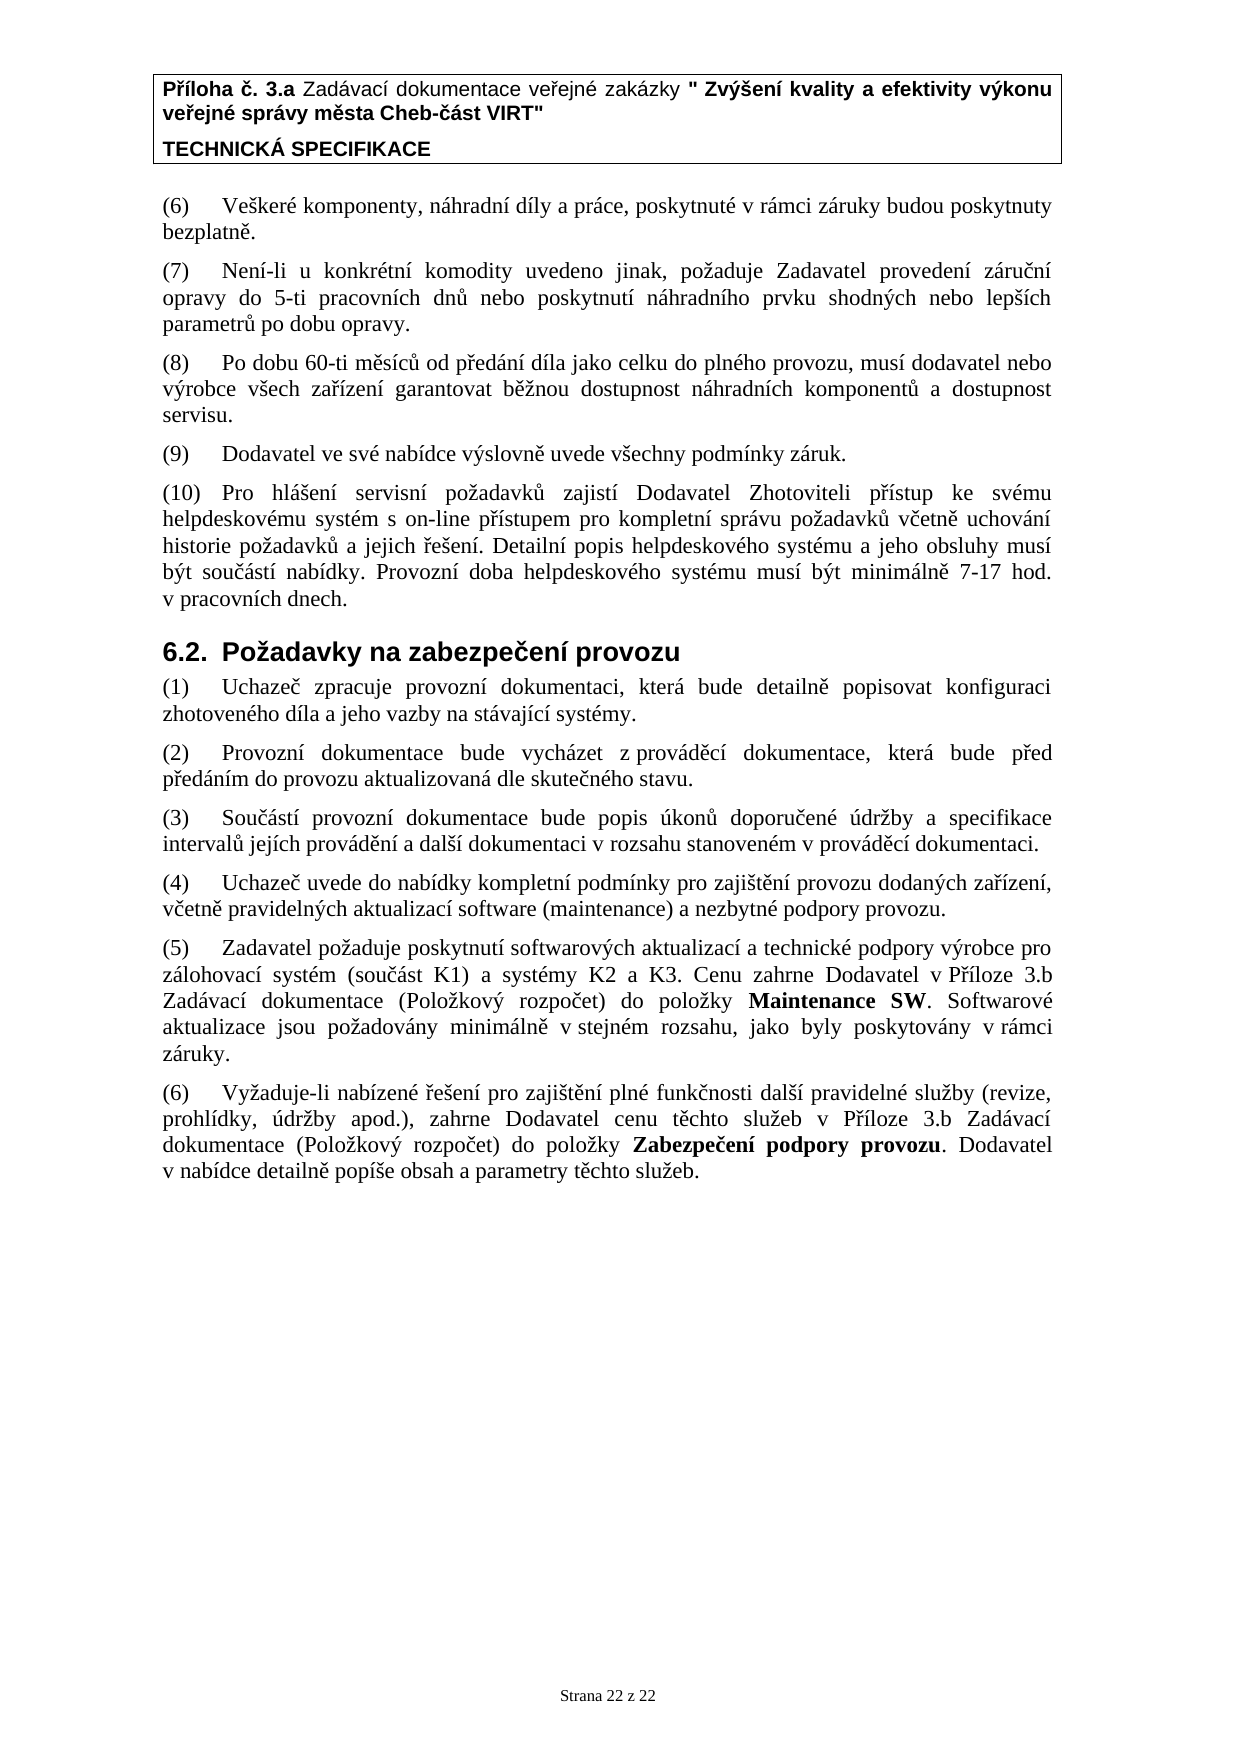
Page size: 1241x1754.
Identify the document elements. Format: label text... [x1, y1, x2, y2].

text Uchazeč uvede do nabídky kompletní podmínky pro zajištění provozu dodaných zařízení, včetně pravidelných aktualizací software (maintenance) a nezbytné podpory provozu. [162, 869, 1053, 922]
text Uchazeč zpracuje provozní dokumentaci, která bude detailně popisovat konfiguraci zhotoveného díla a jeho vazby na stávající systémy. [162, 673, 1053, 726]
text Veškeré komponenty, náhradní díly a práce, poskytnuté v rámci záruky budou poskytnuty bezplatně. [162, 192, 1053, 245]
text Provozní dokumentace bude vycházet z prováděcí dokumentace, která bude před předáním do provozu aktualizovaná dle skutečného stavu. [162, 739, 1053, 791]
text Součástí provozní dokumentace bude popis úkonů doporučené údržby a specifikace intervalů jejích provádění a další dokumentaci v rozsahu stanoveném v prováděcí dokumentaci. [162, 804, 1053, 857]
text Zadavatel požaduje poskytnutí softwarových aktualizací a technické podpory výrobce pro zálohovací systém (součást K1) a systémy K2 a K3. Cenu zahrne Dodavatel v Příloze 3.b Zadávací dokumentace (Položkový rozpočet) do položky Maintenance SW. Softwarové aktualizace jsou požadovány minimálně v stejném rozsahu, jako byly poskytovány v rámci záruky. [162, 934, 1053, 1066]
text Není-li u konkrétní komodity uvedeno jinak, požaduje Zadavatel provedení záruční opravy do 5-ti pracovních dnů nebo poskytnutí náhradního prvku shodných nebo lepších parametrů po dobu opravy. [162, 257, 1053, 336]
text Dodavatel ve své nabídce výslovně uvede všechny podmínky záruk. [162, 440, 1053, 467]
text Pro hlášení servisní požadavků zajistí Dodavatel Zhotoviteli přístup ke svému helpdeskovému systém s on-line přístupem pro kompletní správu požadavků včetně uchování historie požadavků a jejich řešení. Detailní popis helpdeskového systému a jeho obsluhy musí být součástí nabídky. Provozní doba helpdeskového systému musí být minimálně 7-17 hod. v pracovních dnech. [162, 479, 1053, 611]
text Vyžaduje-li nabízené řešení pro zajištění plné funkčnosti další pravidelné služby (revize, prohlídky, údržby apod.), zahrne Dodavatel cenu těchto služeb v Příloze 3.b Zadávací dokumentace (Položkový rozpočet) do položky Zabezpečení podpory provozu. Dodavatel v nabídce detailně popíše obsah a parametry těchto služeb. [162, 1078, 1053, 1184]
subtitle Požadavky na zabezpečení provozu [162, 636, 1053, 667]
text Po dobu 60-ti měsíců od předání díla jako celku do plného provozu, musí dodavatel nebo výrobce všech zařízení garantovat běžnou dostupnost náhradních komponentů a dostupnost servisu. [162, 349, 1053, 428]
